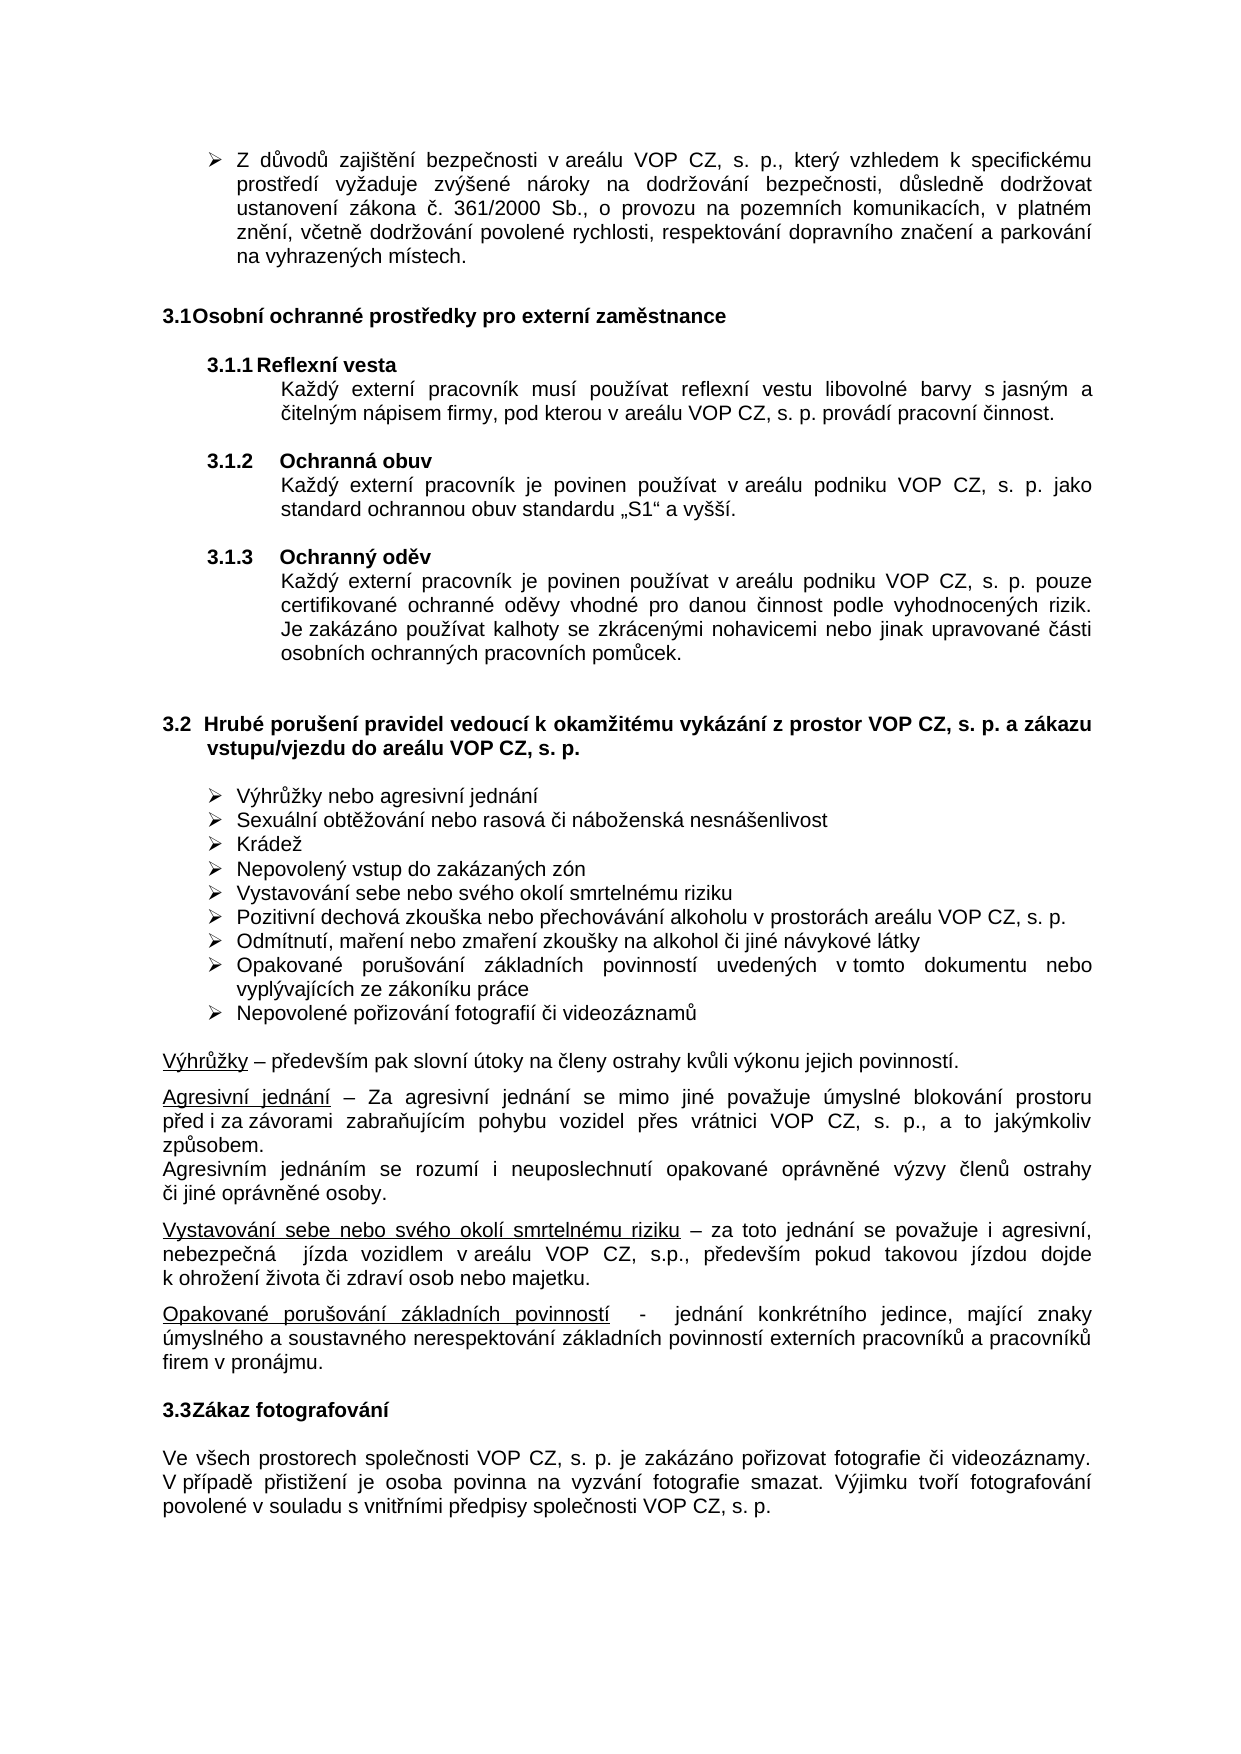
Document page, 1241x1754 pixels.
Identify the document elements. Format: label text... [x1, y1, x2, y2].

subtitle Reflexní vesta [207, 353, 1093, 377]
text Každý externí pracovník je povinen používat v areálu podniku VOP CZ, s. p. pouze certifikované ochranné oděvy vhodné pro danou činnost podle vyhodnocených rizik. Je zakázáno používat kalhoty se zkrácenými nohavicemi nebo jinak upravované části osobních ochranných pracovních pomůcek. [281, 568, 1093, 664]
text Agresivním jednáním se rozumí i neuposlechnutí opakované oprávněné výzvy členů ostrahy či jiné oprávněné osoby. [162, 1157, 1093, 1205]
text Odmítnutí, maření nebo zmaření zkoušky na alkohol či jiné návykové látky [207, 928, 1093, 953]
subtitle Ochranný oděv [207, 544, 1093, 568]
subtitle Zákaz fotografování [162, 1398, 1093, 1422]
text Opakované porušování základních povinností uvedených v tomto dokumentu nebo vyplývajících ze zákoníku práce [207, 953, 1093, 1001]
text Každý externí pracovník je povinen používat v areálu podniku VOP CZ, s. p. jako standard ochrannou obuv standardu „S1“ a vyšší. [281, 473, 1093, 521]
text Vystavování sebe nebo svého okolí smrtelnému riziku – za toto jednání se považuje i agresivní, nebezpečná jízda vozidlem v areálu VOP CZ, s.p., především pokud takovou jízdou dojde k ohrožení života či zdraví osob nebo majetku. [162, 1217, 1093, 1289]
text Sexuální obtěžování nebo rasová či náboženská nesnášenlivost [207, 808, 1093, 832]
text Opakované porušování základních povinností - jednání konkrétního jedince, mající znaky úmyslného a soustavného nerespektování základních povinností externích pracovníků a pracovníků firem v pronájmu. [162, 1302, 1093, 1374]
text Ve všech prostorech společnosti VOP CZ, s. p. je zakázáno pořizovat fotografie či videozáznamy. V případě přistižení je osoba povinna na vyzvání fotografie smazat. Výjimku tvoří fotografování povolené v souladu s vnitřními předpisy společnosti VOP CZ, s. p. [162, 1446, 1093, 1517]
text Nepovolený vstup do zakázaných zón [207, 856, 1093, 880]
subtitle Ochranná obuv [207, 449, 1093, 473]
text Vystavování sebe nebo svého okolí smrtelnému riziku [207, 880, 1093, 904]
subtitle Osobní ochranné prostředky pro externí zaměstnance [162, 304, 1093, 328]
text Z důvodů zajištění bezpečnosti v areálu VOP CZ, s. p., který vzhledem k specifickému prostředí vyžaduje zvýšené nároky na dodržování bezpečnosti, důsledně dodržovat ustanovení zákona č. 361/2000 Sb., o provozu na pozemních komunikacích, v platném znění, včetně dodržování povolené rychlosti, respektování dopravního značení a parkování na vyhrazených místech. [207, 148, 1093, 267]
text Krádež [207, 832, 1093, 856]
text Výhrůžky nebo agresivní jednání [207, 784, 1093, 808]
text Agresivní jednání – Za agresivní jednání se mimo jiné považuje úmyslné blokování prostoru před i za závorami zabraňujícím pohybu vozidel přes vrátnici VOP CZ, s. p., a to jakýmkoliv způsobem. [162, 1085, 1093, 1157]
text Každý externí pracovník musí používat reflexní vestu libovolné barvy s jasným a čitelným nápisem firmy, pod kterou v areálu VOP CZ, s. p. provádí pracovní činnost. [281, 377, 1093, 425]
text Pozitivní dechová zkouška nebo přechovávání alkoholu v prostorách areálu VOP CZ, s. p. [207, 904, 1093, 928]
subtitle 3.2 Hrubé porušení pravidel vedoucí k okamžitému vykázání z prostor VOP CZ, s. p. a zákazu vstupu/vjezdu do areálu VOP CZ, s. p. [162, 712, 1093, 760]
text Nepovolené pořizování fotografií či videozáznamů [207, 1001, 1093, 1025]
text Výhrůžky – především pak slovní útoky na členy ostrahy kvůli výkonu jejich povinností. [162, 1049, 1093, 1073]
